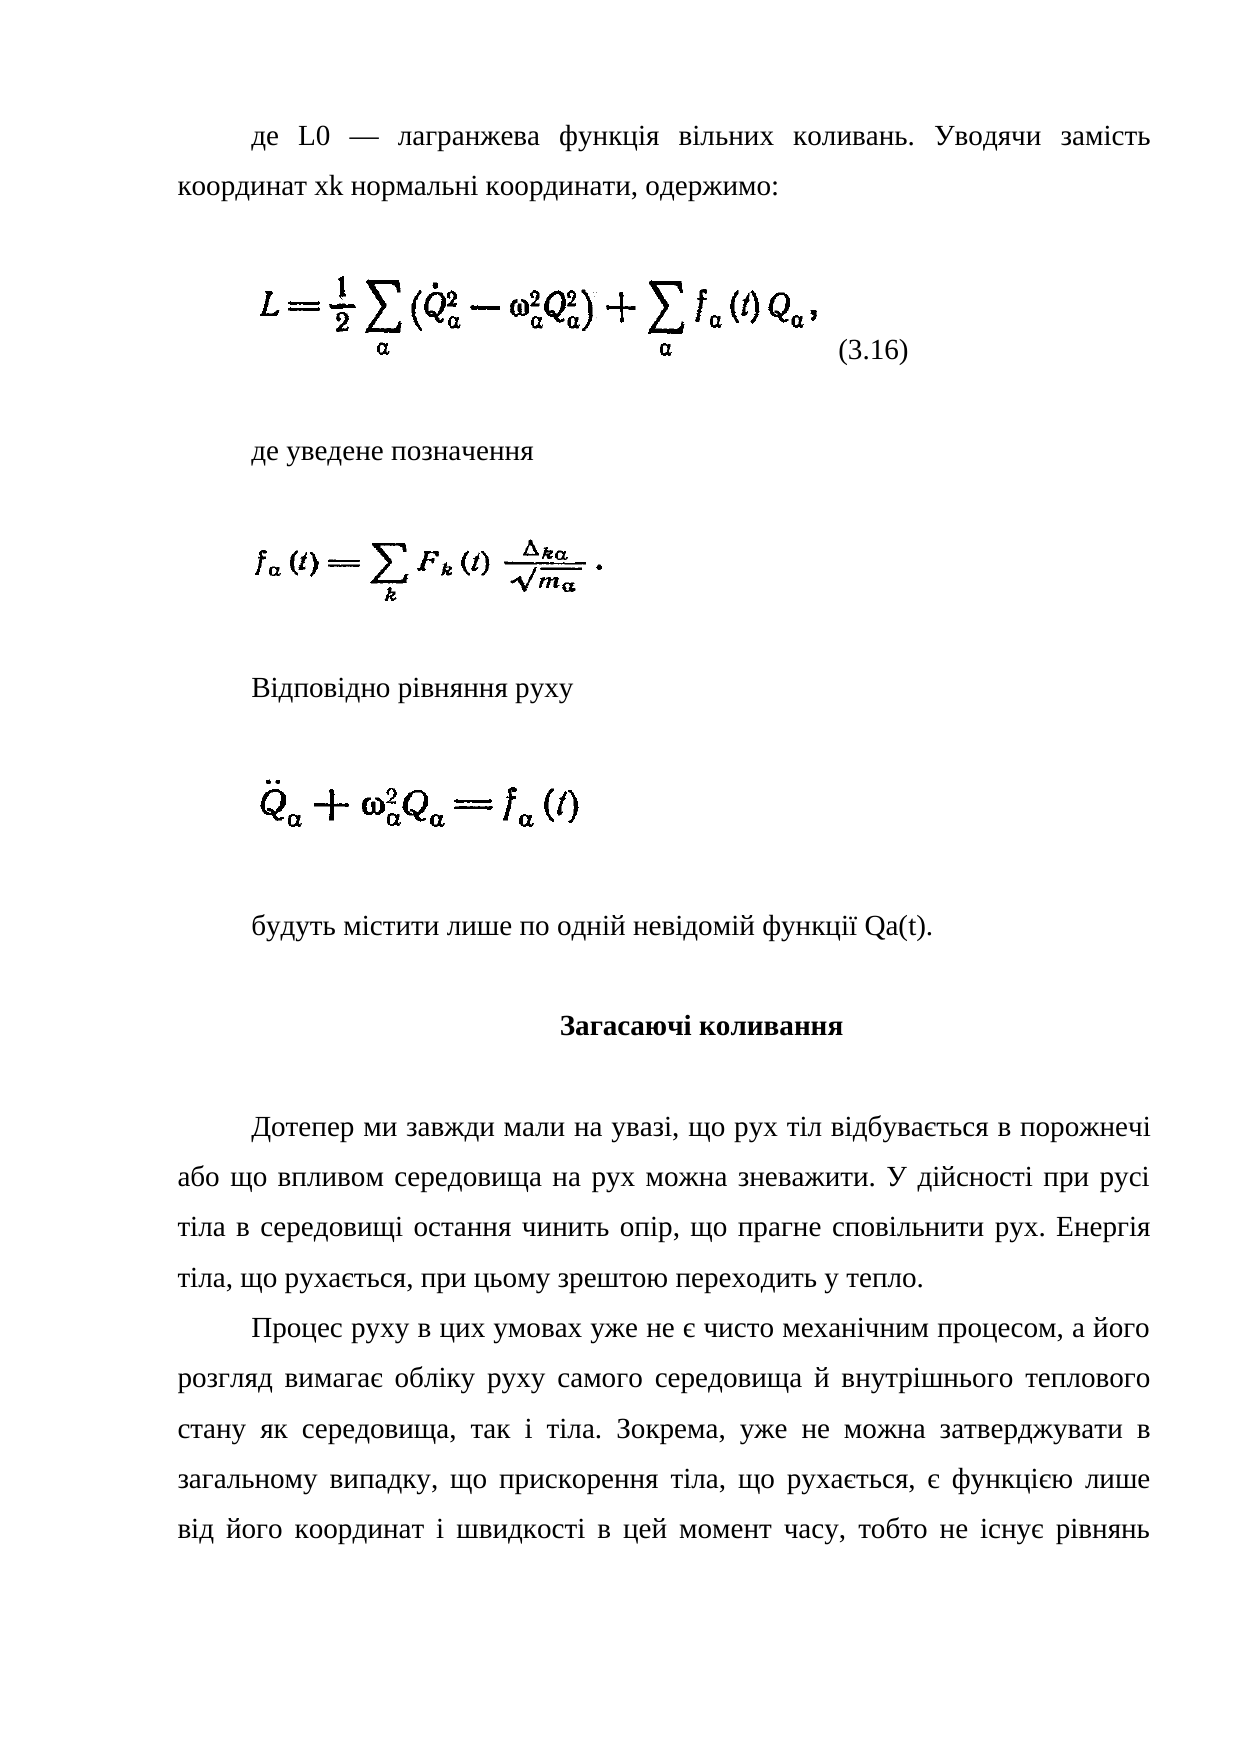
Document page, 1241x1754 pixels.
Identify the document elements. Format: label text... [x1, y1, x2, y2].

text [177, 1310, 1152, 1545]
text де уведене позначення [177, 433, 1152, 467]
picture [251, 268, 831, 360]
text будуть містити лише по одній невідомій функції Qa(t). [177, 908, 1152, 941]
text де L0 — лагранжева функція вільних коливань. Уводячи замість координат хk нормальні координати, одержимо: [177, 118, 1152, 202]
text Загасаючі коливання [177, 1008, 1152, 1042]
text Відповідно рівняння руху [177, 670, 1152, 704]
picture [251, 770, 586, 843]
text Дотепер ми завжди мали на увазі, що рух тіл відбувається в порожнечі або що впливом середовища на рух можна зневажити. У дійсності при русі тіла в середовищі остання чинить опір, що прагне сповільнити рух. Енергія тіла, що рухається, при цьому зрештою переходить у тепло. [177, 1109, 1152, 1293]
picture [251, 533, 608, 606]
